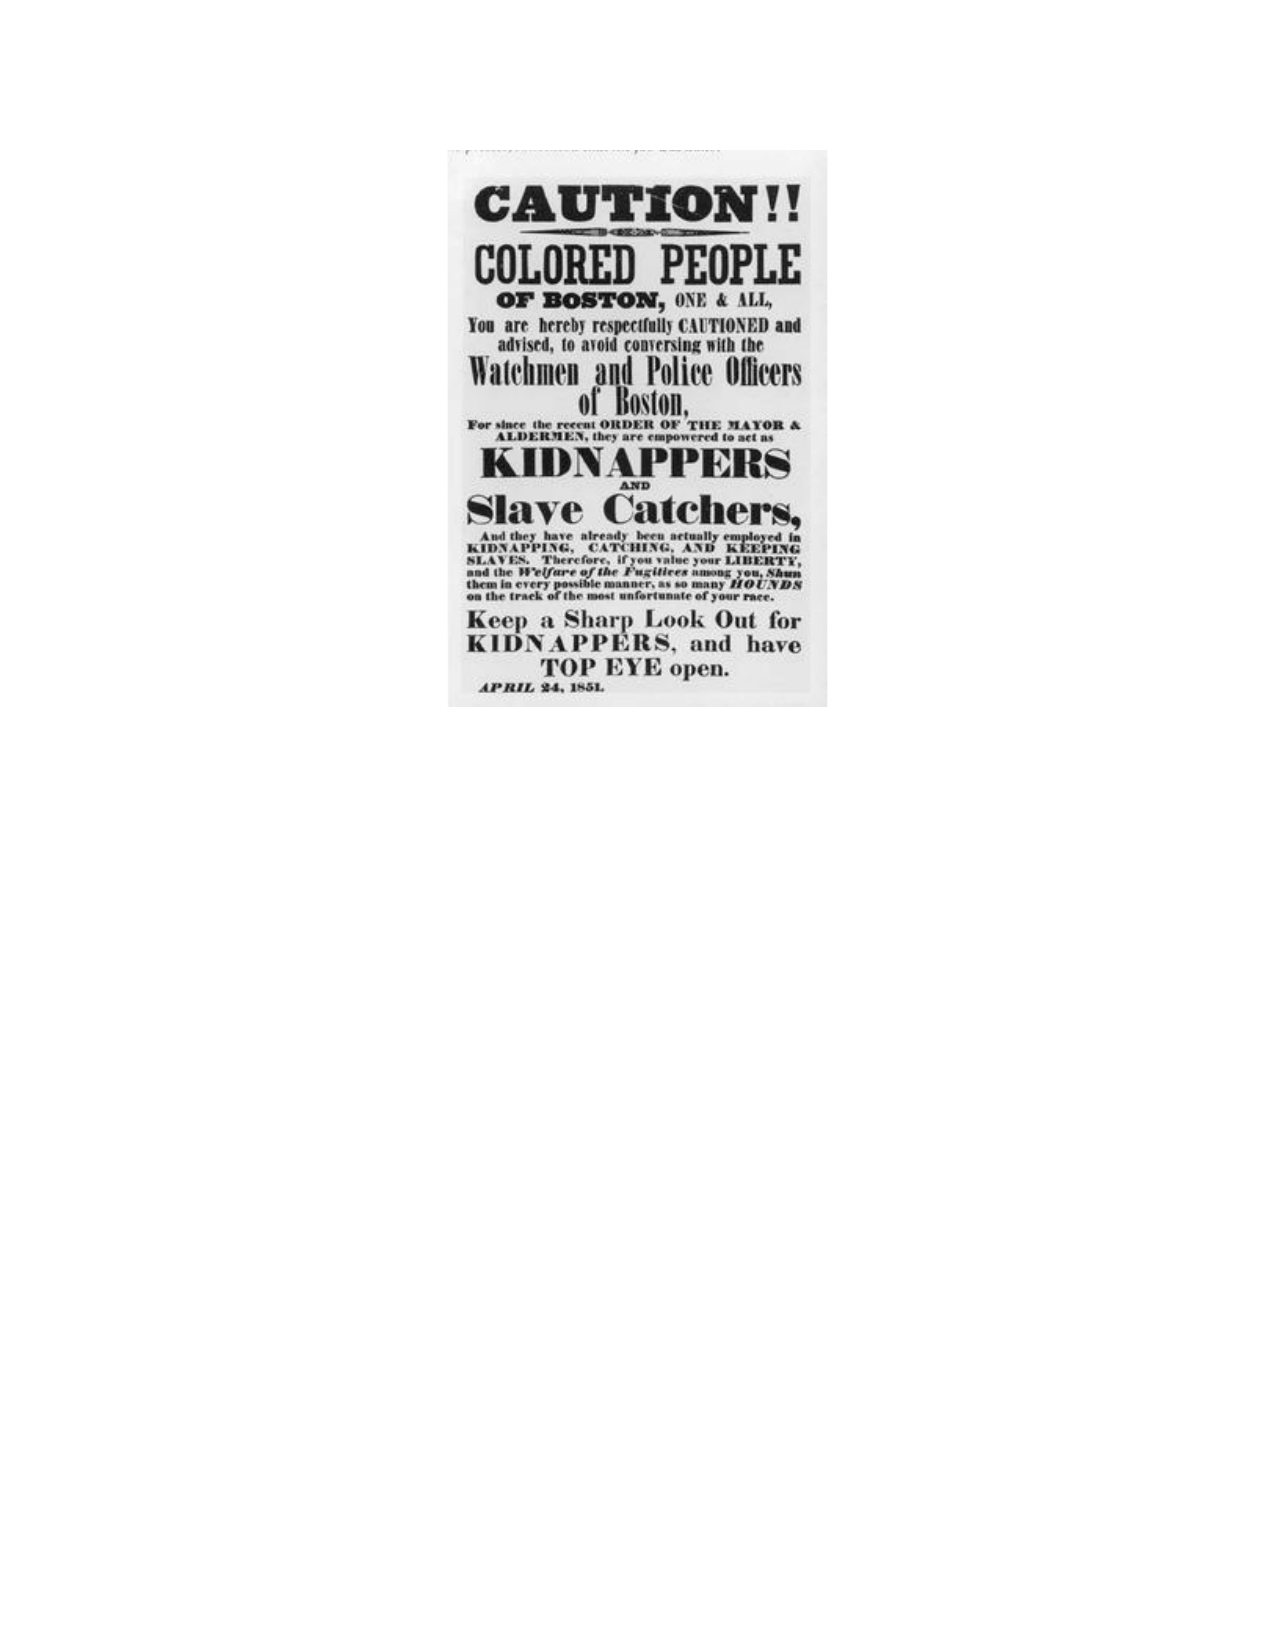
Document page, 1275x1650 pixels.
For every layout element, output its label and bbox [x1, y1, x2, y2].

picture [447, 150, 828, 707]
